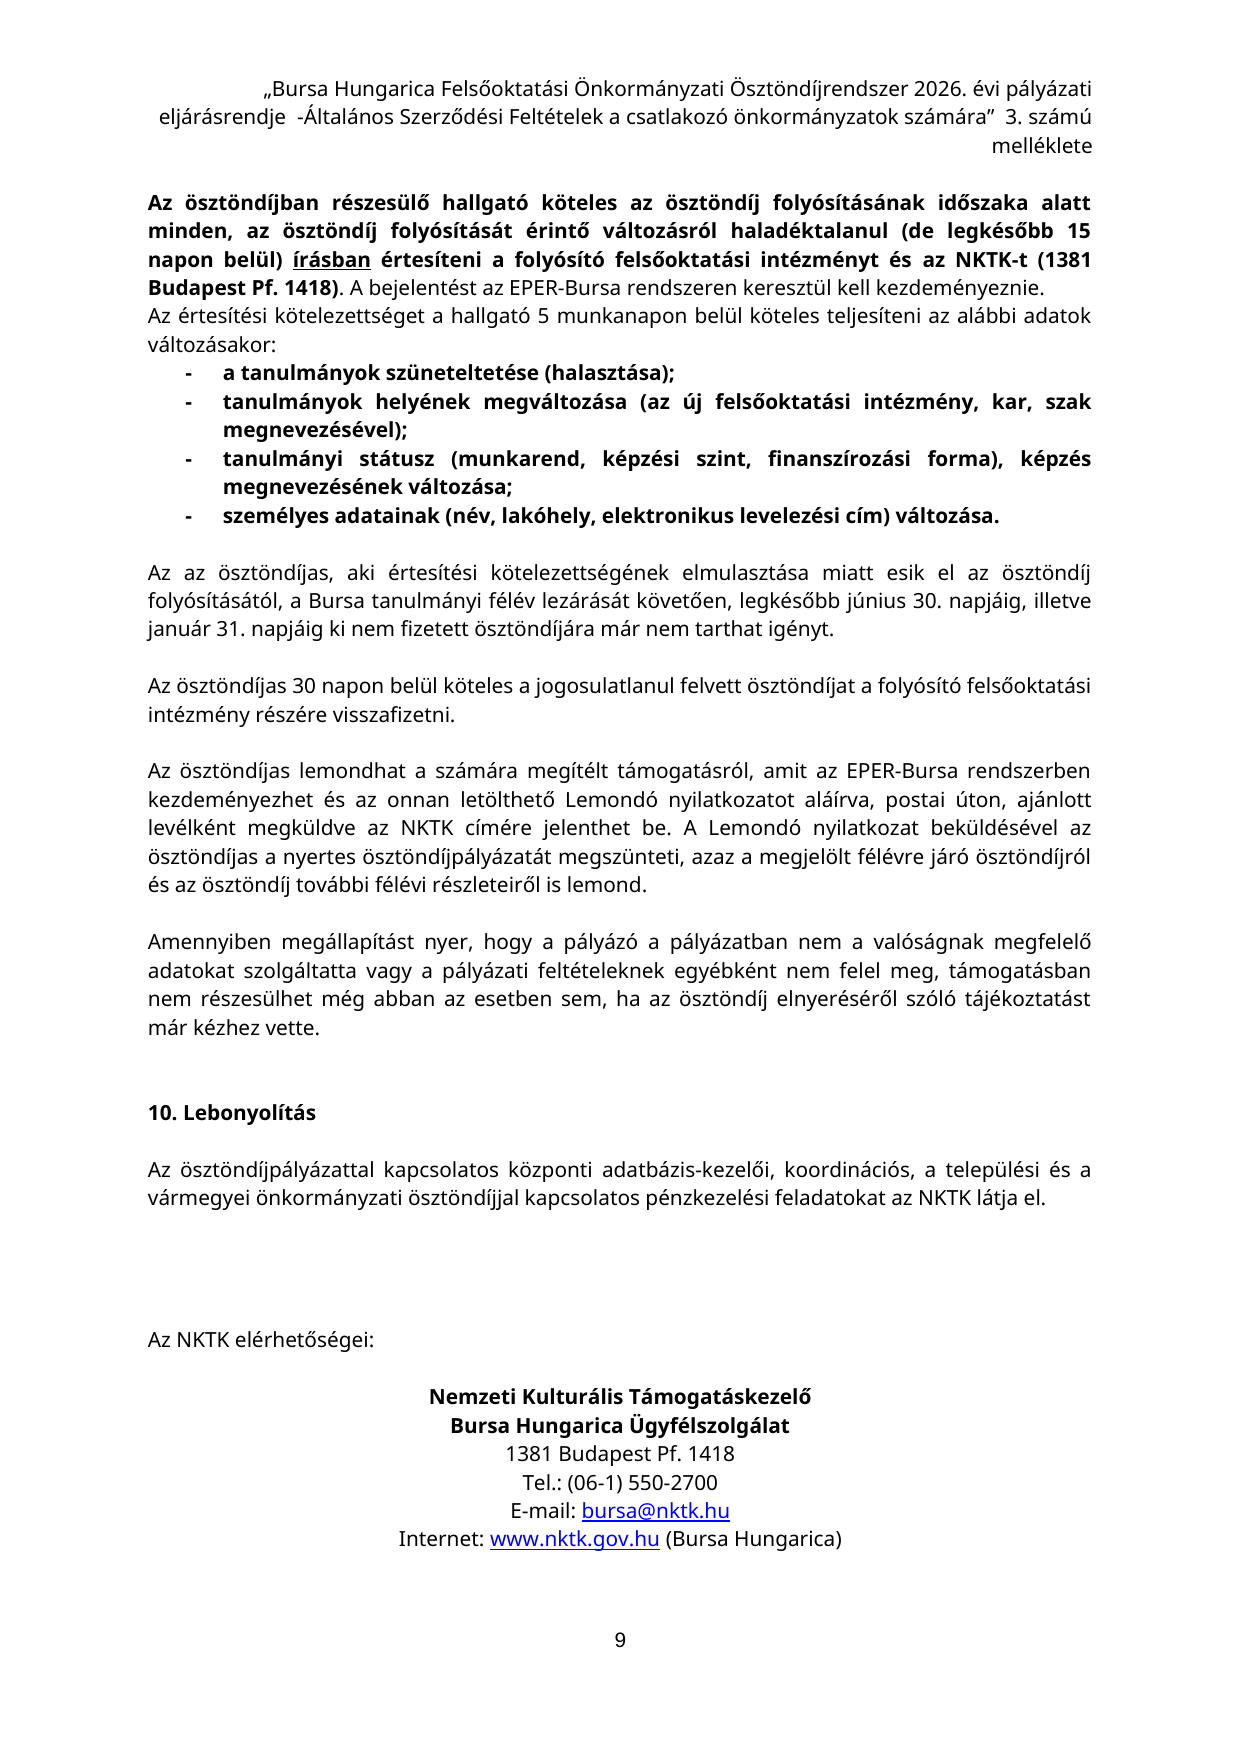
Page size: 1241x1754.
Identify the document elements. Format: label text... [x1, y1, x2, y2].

text Az ösztöndíjas lemondhat a számára megítélt támogatásról, amit az EPER-Bursa rendszerben kezdeményezhet és az onnan letölthető Lemondó nyilatkozatot aláírva, postai úton, ajánlott levélként megküldve az NKTK címére jelenthet be. A Lemondó nyilatkozat beküldésével az ösztöndíjas a nyertes ösztöndíjpályázatát megszünteti, azaz a megjelölt félévre járó ösztöndíjról és az ösztöndíj további félévi részleteiről is lemond. [148, 757, 1092, 899]
text E-mail: bursa@nktk.hu [148, 1496, 1092, 1524]
text Az az ösztöndíjas, aki értesítési kötelezettségének elmulasztása miatt esik el az ösztöndíj folyósításától, a Bursa tanulmányi félév lezárását követően, legkésőbb június 30. napjáig, illetve január 31. napjáig ki nem fizetett ösztöndíjára már nem tarthat igényt. [148, 558, 1092, 643]
text Az NKTK elérhetőségei: [148, 1325, 1092, 1354]
list tanulmányok helyének megváltozása (az új felsőoktatási intézmény, kar, szak megnevezésével); [185, 387, 1092, 444]
text Nemzeti Kulturális Támogatáskezelő [148, 1382, 1092, 1411]
text Amennyiben megállapítást nyer, hogy a pályázó a pályázatban nem a valóságnak megfelelő adatokat szolgáltatta vagy a pályázati feltételeknek egyébként nem felel meg, támogatásban nem részesülhet még abban az esetben sem, ha az ösztöndíj elnyeréséről szóló tájékoztatást már kézhez vette. [148, 927, 1092, 1041]
text Az ösztöndíjpályázattal kapcsolatos központi adatbázis-kezelői, koordinációs, a települési és a vármegyei önkormányzati ösztöndíjjal kapcsolatos pénzkezelési feladatokat az NKTK látja el. [148, 1155, 1092, 1212]
text Bursa Hungarica Ügyfélszolgálat [148, 1411, 1092, 1439]
text Tel.: (06-1) 550-2700 [148, 1468, 1092, 1496]
text Internet: www.nktk.gov.hu (Bursa Hungarica) [148, 1524, 1092, 1553]
text Az ösztöndíjban részesülő hallgató köteles az ösztöndíj folyósításának időszaka alatt minden, az ösztöndíj folyósítását érintő változásról haladéktalanul (de legkésőbb 15 napon belül) írásban értesíteni a folyósító felsőoktatási intézményt és az NKTK-t (1381 Budapest Pf. 1418). A bejelentést az EPER-Bursa rendszeren keresztül kell kezdeményeznie. [148, 188, 1092, 302]
list tanulmányi státusz (munkarend, képzési szint, finanszírozási forma), képzés megnevezésének változása; [185, 444, 1092, 501]
list a tanulmányok szüneteltetése (halasztása); [185, 358, 1092, 387]
text Az ösztöndíjas 30 napon belül köteles a jogosulatlanul felvett ösztöndíjat a folyósító felsőoktatási intézmény részére visszafizetni. [148, 671, 1092, 728]
text Az értesítési kötelezettséget a hallgató 5 munkanapon belül köteles teljesíteni az alábbi adatok változásakor: [148, 302, 1092, 358]
text 10. Lebonyolítás [148, 1098, 1092, 1126]
text 1381 Budapest Pf. 1418 [148, 1439, 1092, 1468]
list személyes adatainak (név, lakóhely, elektronikus levelezési cím) változása. [185, 501, 1092, 529]
